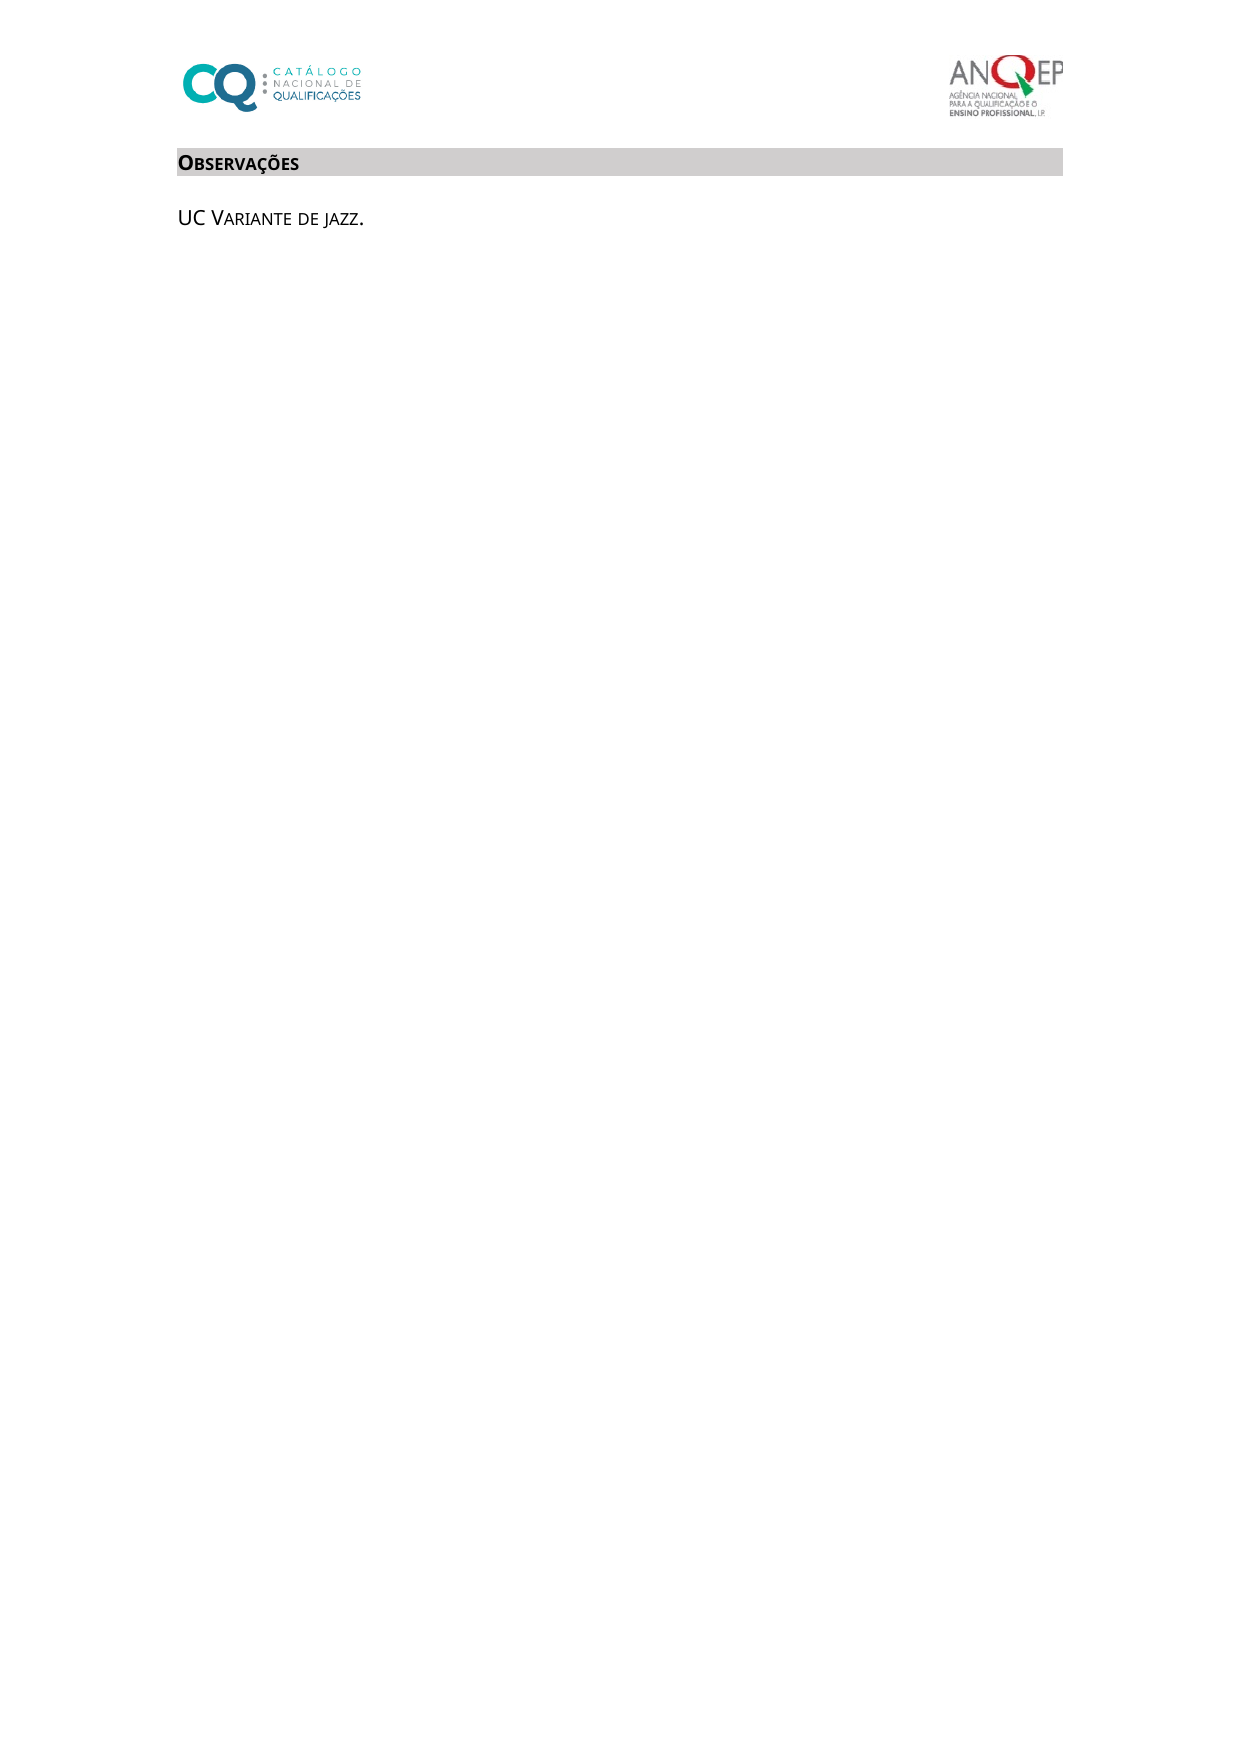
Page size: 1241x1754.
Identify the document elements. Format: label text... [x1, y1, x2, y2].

picture [177, 46, 365, 130]
text Observações [177, 148, 1063, 176]
picture [949, 55, 1063, 119]
text UC Variante de jazz. [177, 203, 1063, 231]
